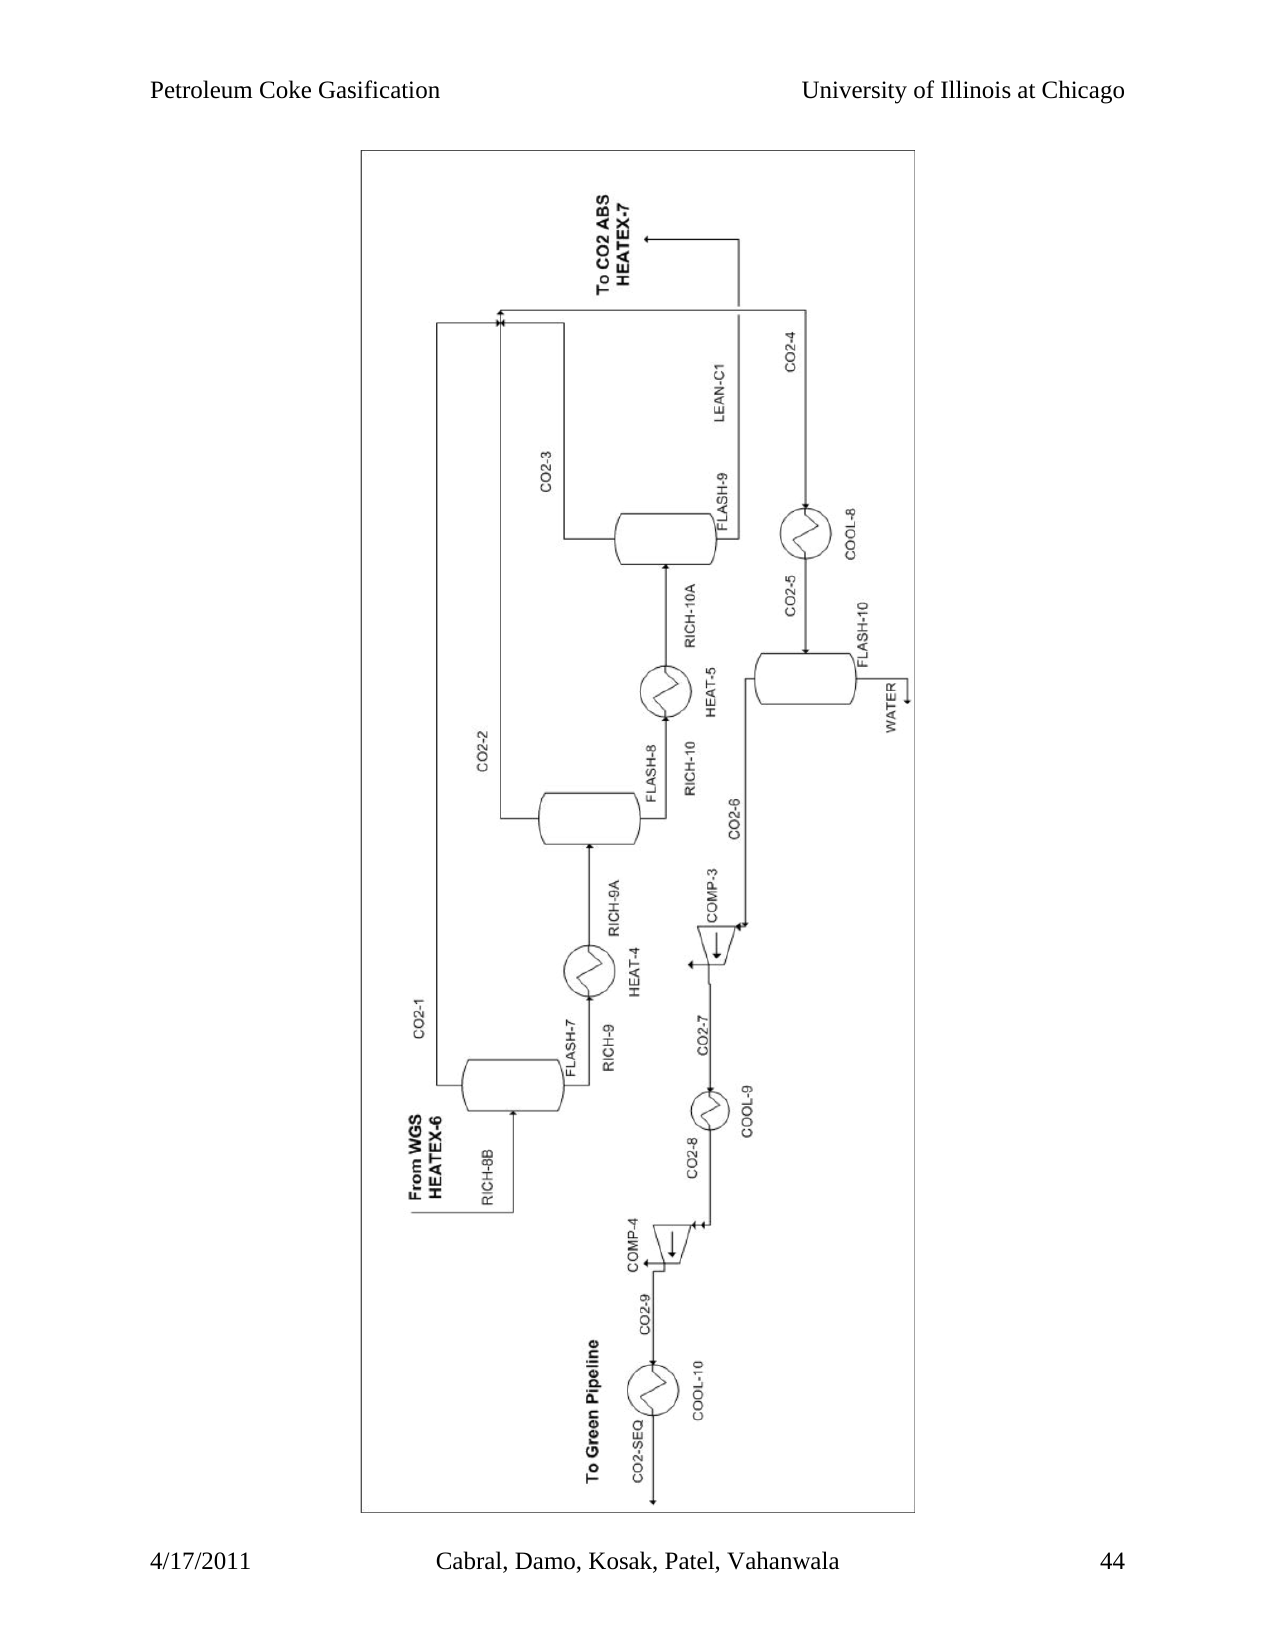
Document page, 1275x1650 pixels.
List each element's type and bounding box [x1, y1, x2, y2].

picture [361, 151, 915, 1512]
